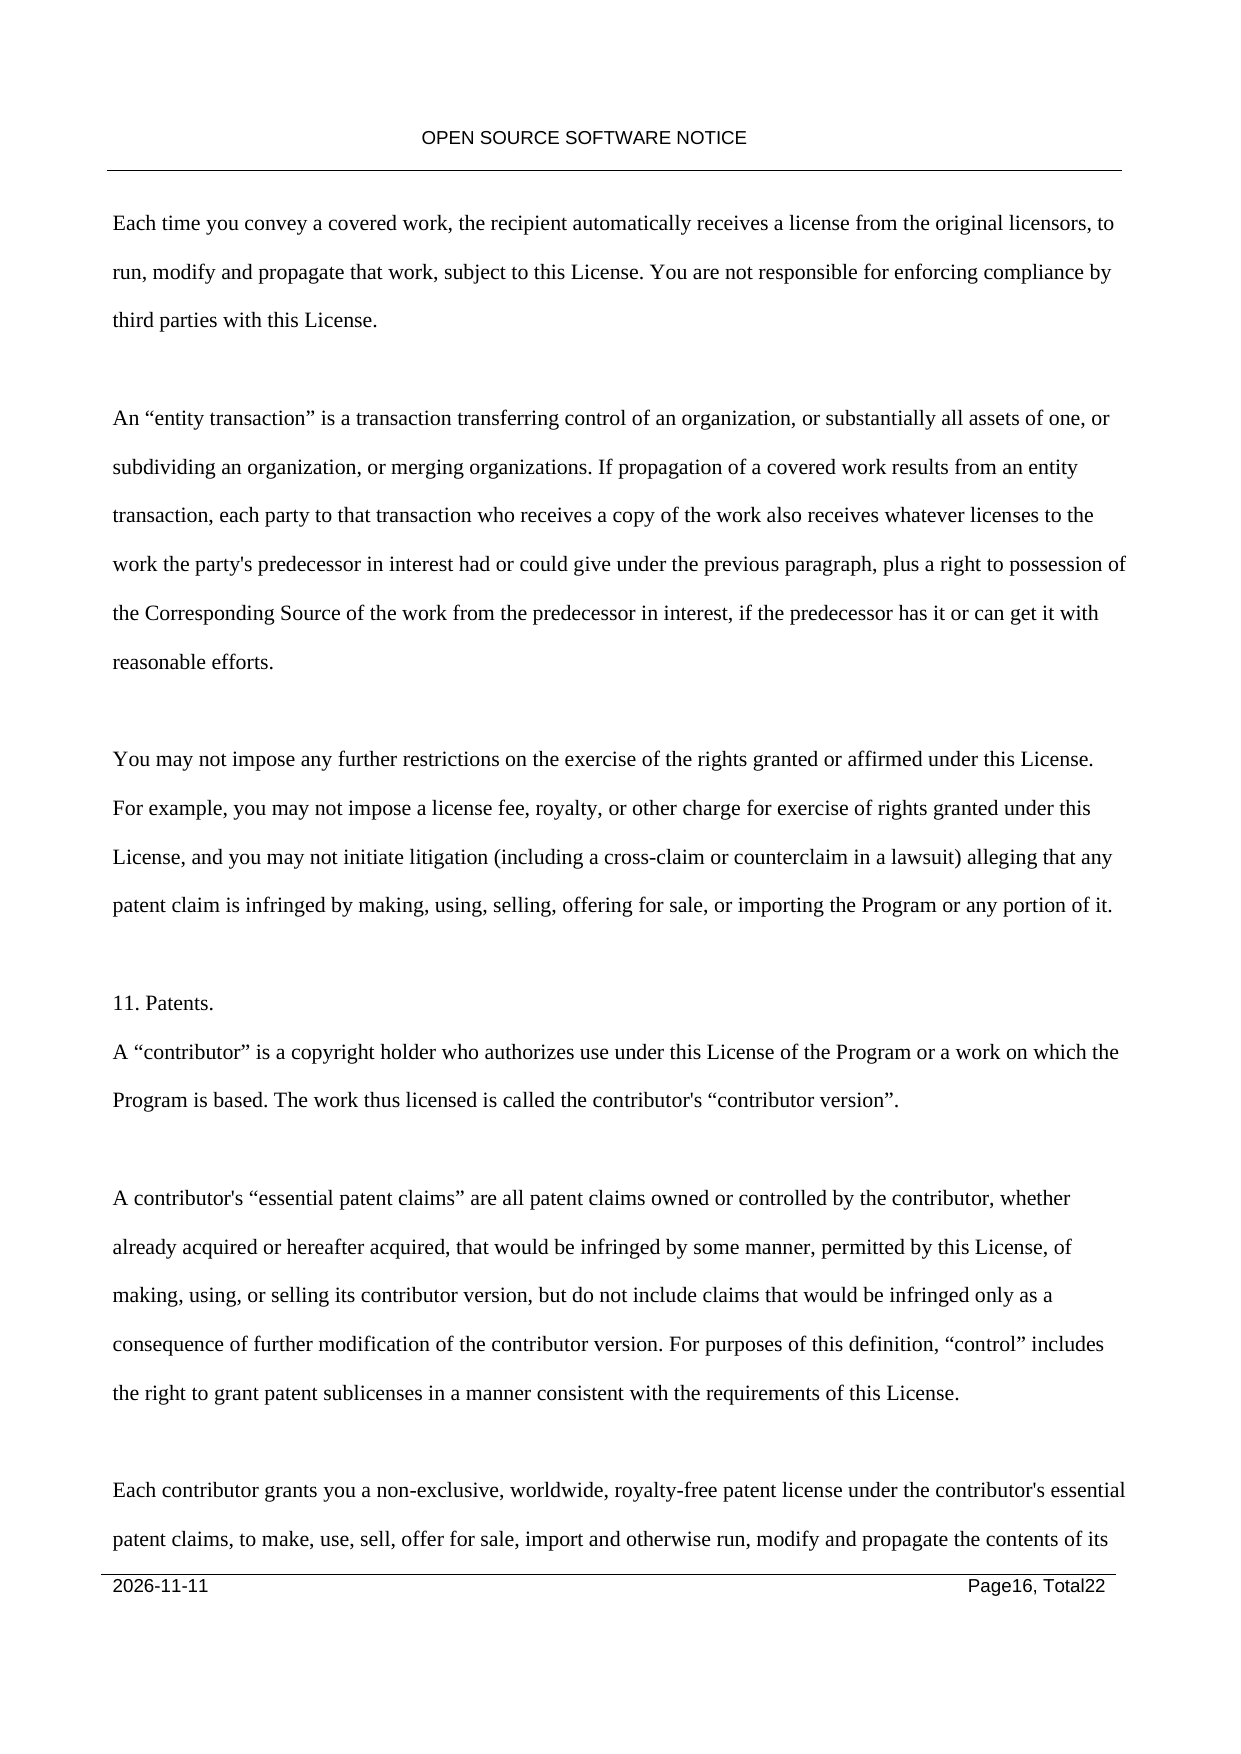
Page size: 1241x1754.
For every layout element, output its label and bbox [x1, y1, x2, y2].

text [112, 206, 1128, 1555]
